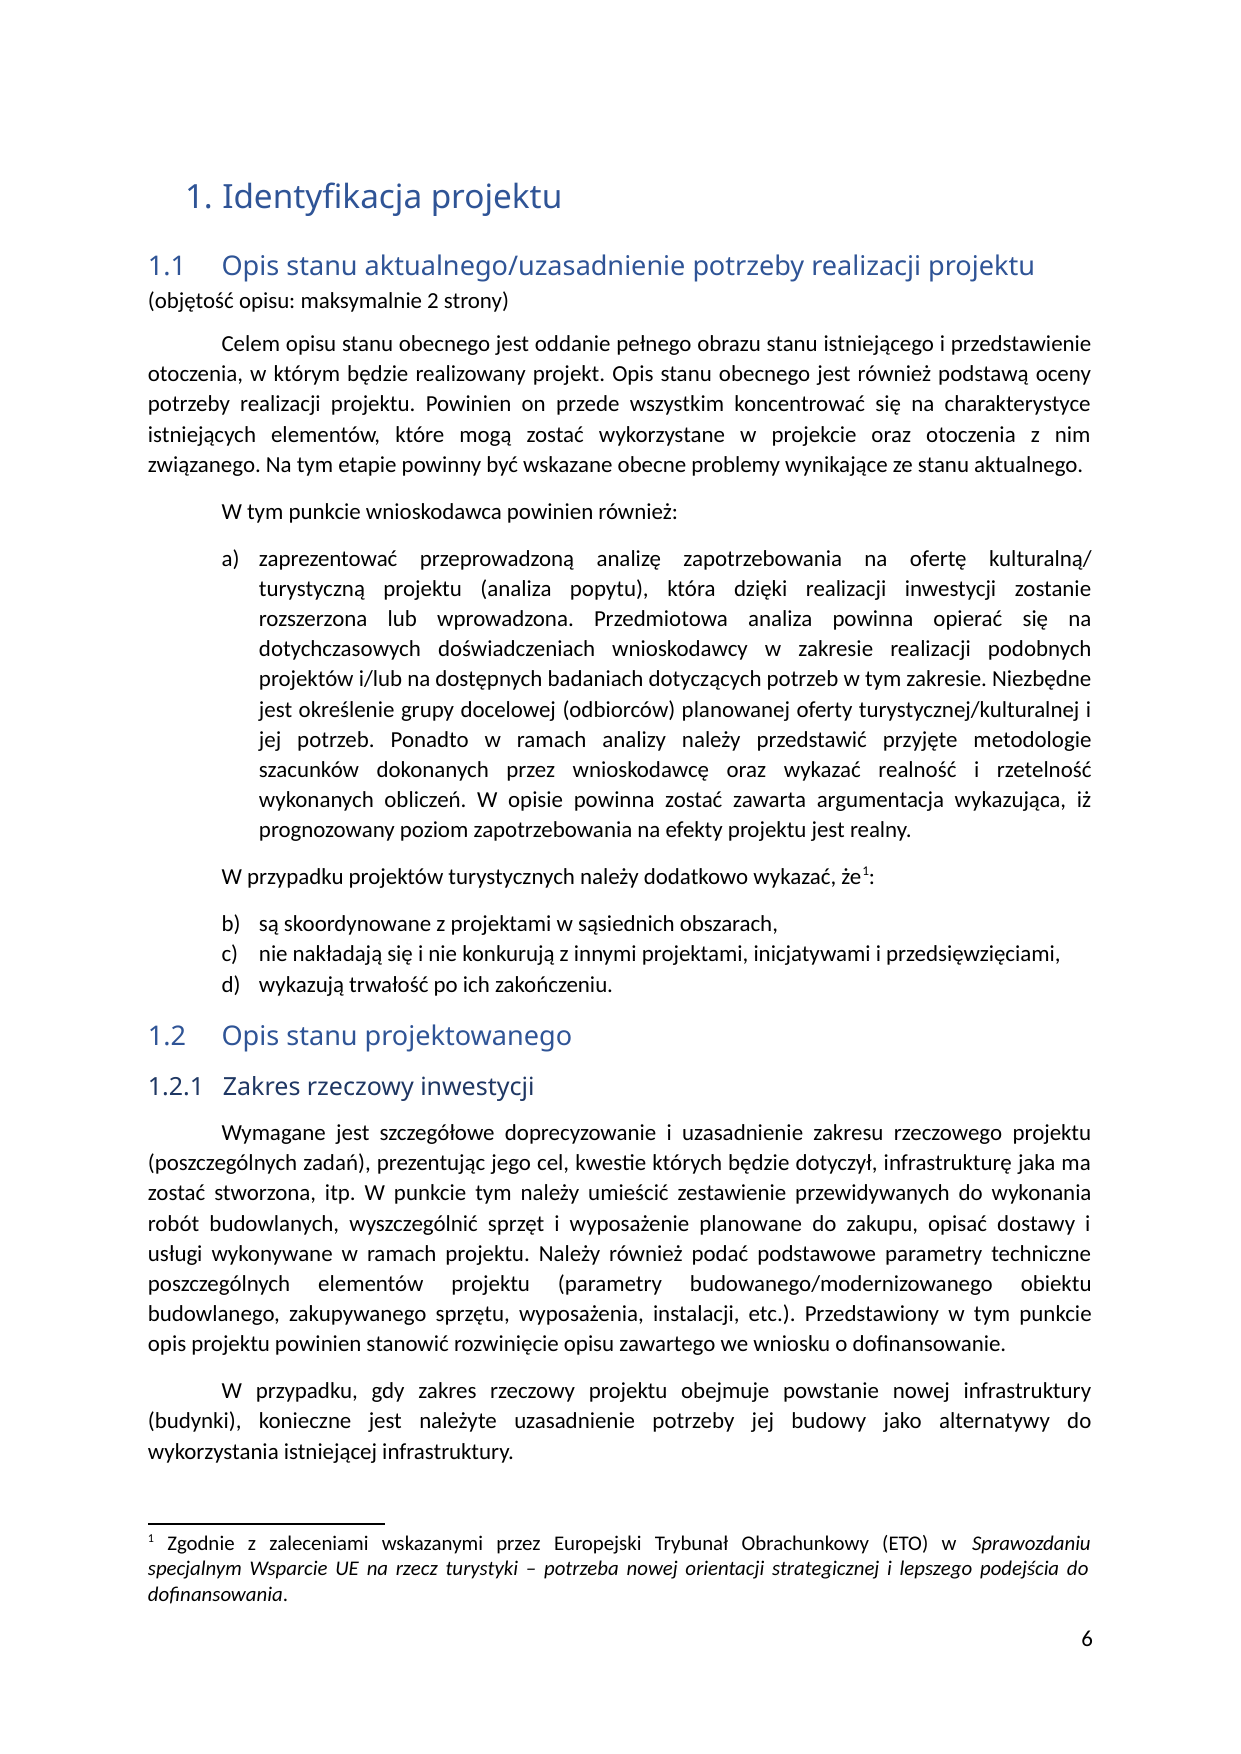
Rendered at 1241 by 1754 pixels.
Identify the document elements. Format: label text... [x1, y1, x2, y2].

subtitle Opis stanu aktualnego/uzasadnienie potrzeby realizacji projektu [148, 247, 1093, 283]
text W tym punkcie wnioskodawca powinien również: [148, 497, 1093, 525]
list są skoordynowane z projektami w sąsiednich obszarach, [221, 909, 1093, 937]
text (objętość opisu: maksymalnie 2 strony) [148, 286, 1093, 314]
subtitle Zakres rzeczowy inwestycji [148, 1069, 1093, 1103]
list wykazują trwałość po ich zakończeniu. [221, 970, 1093, 998]
list zaprezentować przeprowadzoną analizę zapotrzebowania na ofertę kulturalną/ turystyczną projektu (analiza popytu), która dzięki realizacji inwestycji zostanie rozszerzona lub wprowadzona. Przedmiotowa analiza powinna opierać się na dotychczasowych doświadczeniach wnioskodawcy w zakresie realizacji podobnych projektów i/lub na dostępnych badaniach dotyczących potrzeb w tym zakresie. Niezbędne jest określenie grupy docelowej (odbiorców) planowanej oferty turystycznej/kulturalnej i jej potrzeb. Ponadto w ramach analizy należy przedstawić przyjęte metodologie szacunków dokonanych przez wnioskodawcę oraz wykazać realność i rzetelność wykonanych obliczeń. W opisie powinna zostać zawarta argumentacja wykazująca, iż prognozowany poziom zapotrzebowania na efekty projektu jest realny. [221, 544, 1093, 843]
text W przypadku projektów turystycznych należy dodatkowo wykazać, że: [148, 862, 1093, 890]
text W przypadku, gdy zakres rzeczowy projektu obejmuje powstanie nowej infrastruktury (budynki), konieczne jest należyte uzasadnienie potrzeby jej budowy jako alternatywy do wykorzystania istniejącej infrastruktury. [148, 1376, 1093, 1465]
subtitle Identyfikacja projektu [185, 173, 1093, 218]
subtitle Opis stanu projektowanego [148, 1017, 1093, 1053]
text Wymagane jest szczegółowe doprecyzowanie i uzasadnienie zakresu rzeczowego projektu (poszczególnych zadań), prezentując jego cel, kwestie których będzie dotyczył, infrastrukturę jaka ma zostać stworzona, itp. W punkcie tym należy umieścić zestawienie przewidywanych do wykonania robót budowlanych, wyszczególnić sprzęt i wyposażenie planowane do zakupu, opisać dostawy i usługi wykonywane w ramach projektu. Należy również podać podstawowe parametry techniczne poszczególnych elementów projektu (parametry budowanego/modernizowanego obiektu budowlanego, zakupywanego sprzętu, wyposażenia, instalacji, etc.). Przedstawiony w tym punkcie opis projektu powinien stanowić rozwinięcie opisu zawartego we wniosku o dofinansowanie. [148, 1118, 1093, 1358]
list nie nakładają się i nie konkurują z innymi projektami, inicjatywami i przedsięwzięciami, [221, 939, 1093, 967]
text Celem opisu stanu obecnego jest oddanie pełnego obrazu stanu istniejącego i przedstawienie otoczenia, w którym będzie realizowany projekt. Opis stanu obecnego jest również podstawą oceny potrzeby realizacji projektu. Powinien on przede wszystkim koncentrować się na charakterystyce istniejących elementów, które mogą zostać wykorzystane w projekcie oraz otoczenia z nim związanego. Na tym etapie powinny być wskazane obecne problemy wynikające ze stanu aktualnego. [148, 329, 1093, 478]
